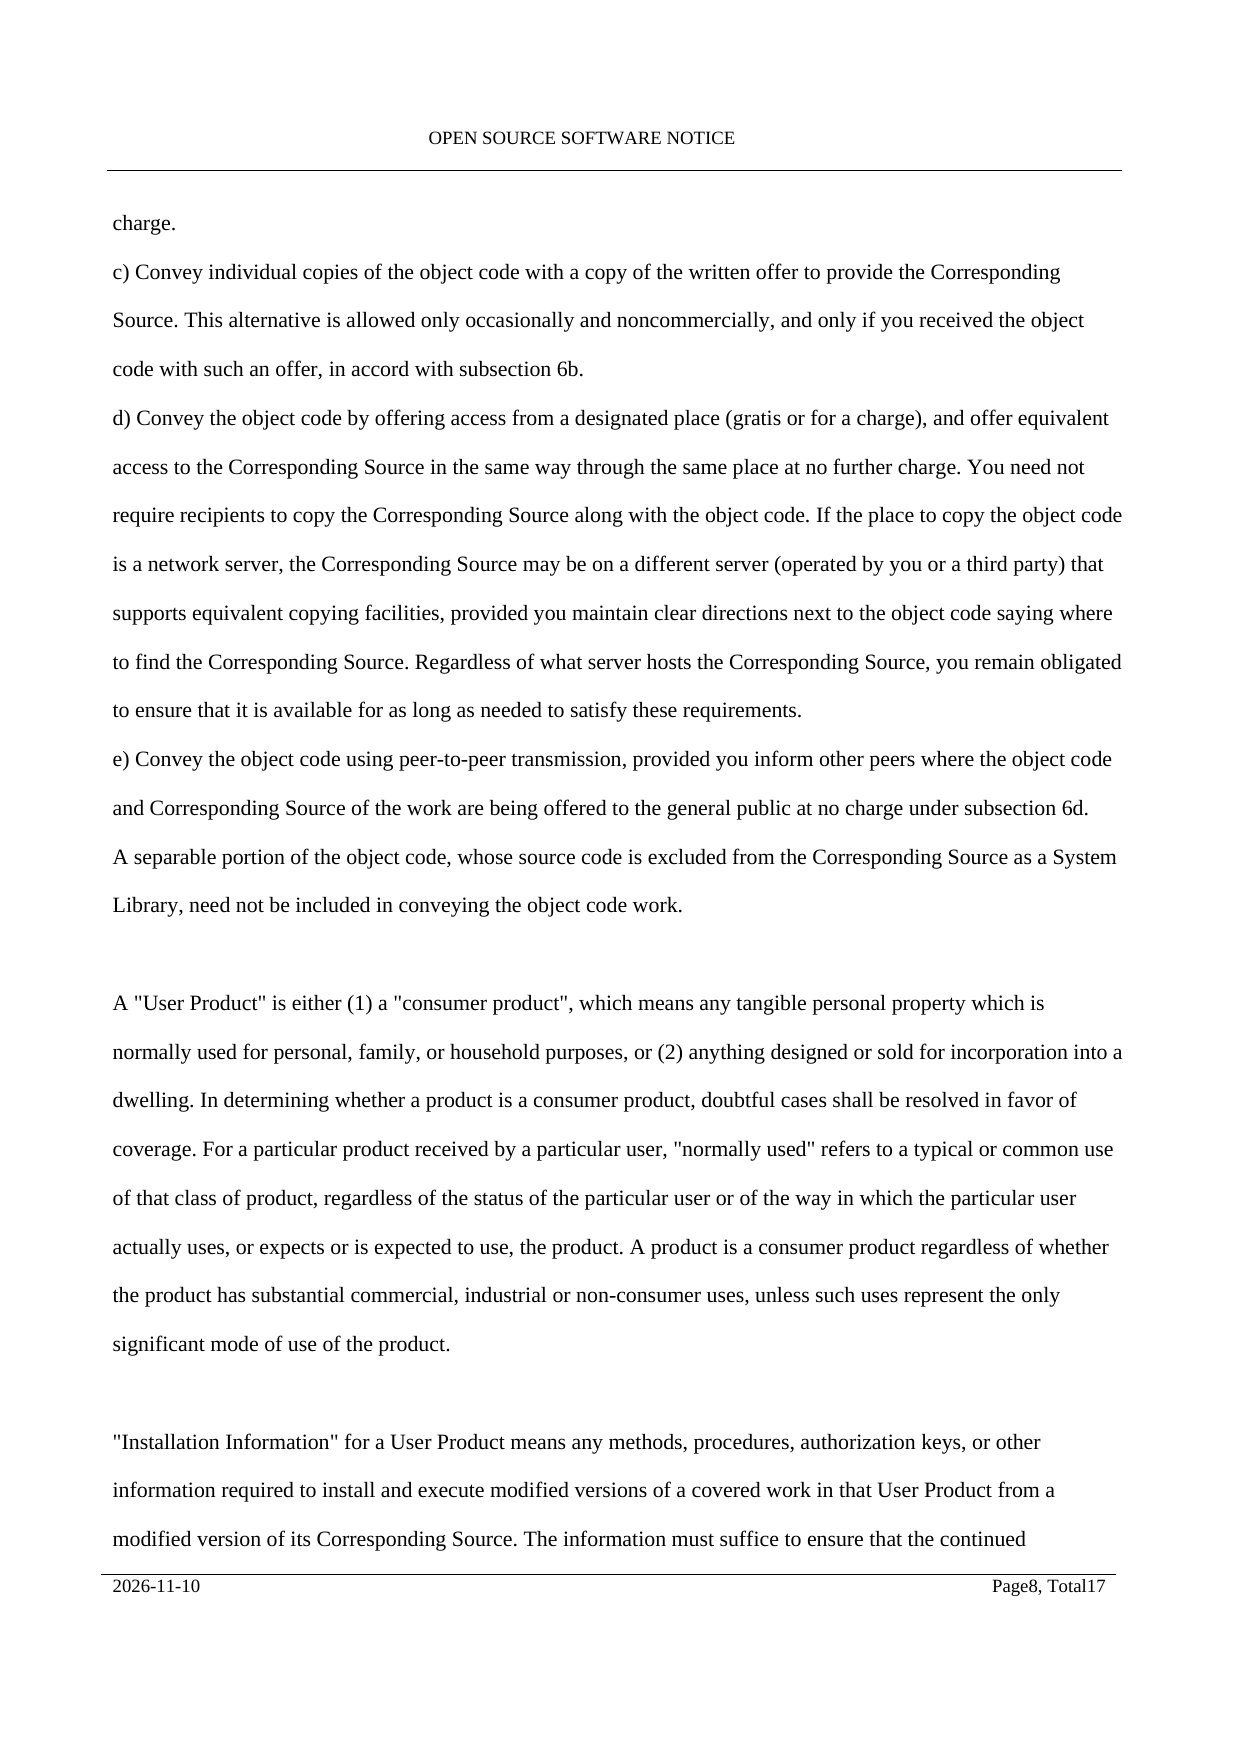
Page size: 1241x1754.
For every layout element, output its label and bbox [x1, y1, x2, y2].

text [112, 206, 1128, 1555]
